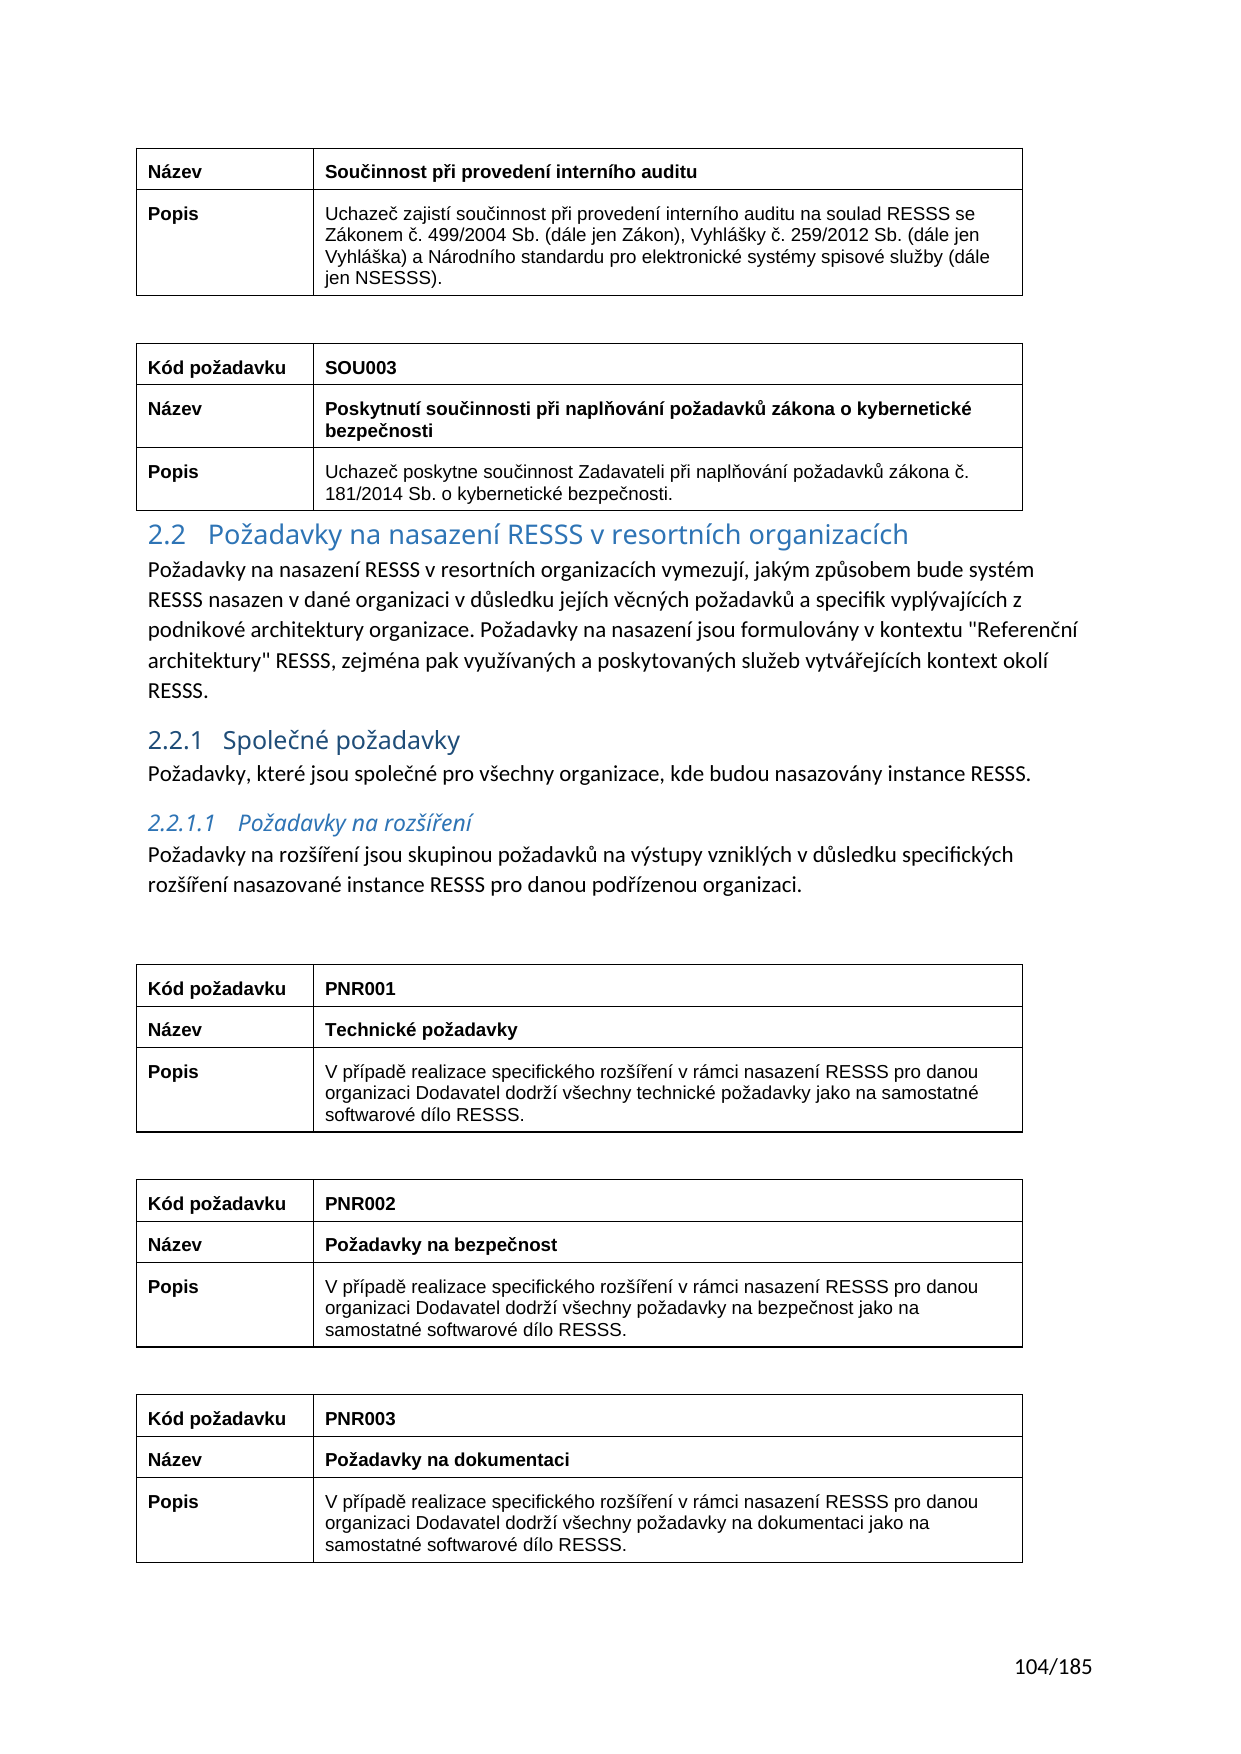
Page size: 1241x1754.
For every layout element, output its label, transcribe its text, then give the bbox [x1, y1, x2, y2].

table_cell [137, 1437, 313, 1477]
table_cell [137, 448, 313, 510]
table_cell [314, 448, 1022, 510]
subtitle Požadavky na nasazení RESSS v resortních organizacích [148, 515, 1093, 552]
text Požadavky na rozšíření jsou skupinou požadavků na výstupy vzniklých v důsledku specifických rozšíření nasazované instance RESSS pro danou podřízenou organizaci. [148, 840, 1093, 898]
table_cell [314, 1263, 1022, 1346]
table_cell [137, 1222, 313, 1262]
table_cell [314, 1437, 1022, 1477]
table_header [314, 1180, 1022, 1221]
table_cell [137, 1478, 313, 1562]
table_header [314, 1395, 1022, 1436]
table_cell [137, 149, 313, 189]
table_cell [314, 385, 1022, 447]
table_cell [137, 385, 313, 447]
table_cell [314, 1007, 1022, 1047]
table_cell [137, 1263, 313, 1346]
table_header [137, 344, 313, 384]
text Požadavky, které jsou společné pro všechny organizace, kde budou nasazovány instance RESSS. [148, 759, 1093, 788]
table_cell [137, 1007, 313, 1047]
subtitle Požadavky na rozšíření [148, 806, 1093, 838]
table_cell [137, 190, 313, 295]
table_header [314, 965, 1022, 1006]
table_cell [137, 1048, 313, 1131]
text Požadavky na nasazení RESSS v resortních organizacích vymezují, jakým způsobem bude systém RESSS nasazen v dané organizaci v důsledku jejích věcných požadavků a specifik vyplývajících z podnikové architektury organizace. Požadavky na nasazení jsou formulovány v kontextu "Referenční architektury" RESSS, zejména pak využívaných a poskytovaných služeb vytvářejících kontext okolí RESSS. [148, 555, 1093, 704]
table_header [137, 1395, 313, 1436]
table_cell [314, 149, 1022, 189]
subtitle Společné požadavky [148, 723, 1093, 757]
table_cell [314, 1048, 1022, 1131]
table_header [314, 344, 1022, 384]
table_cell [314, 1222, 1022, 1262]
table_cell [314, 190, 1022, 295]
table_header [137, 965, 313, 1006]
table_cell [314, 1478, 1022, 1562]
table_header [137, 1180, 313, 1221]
